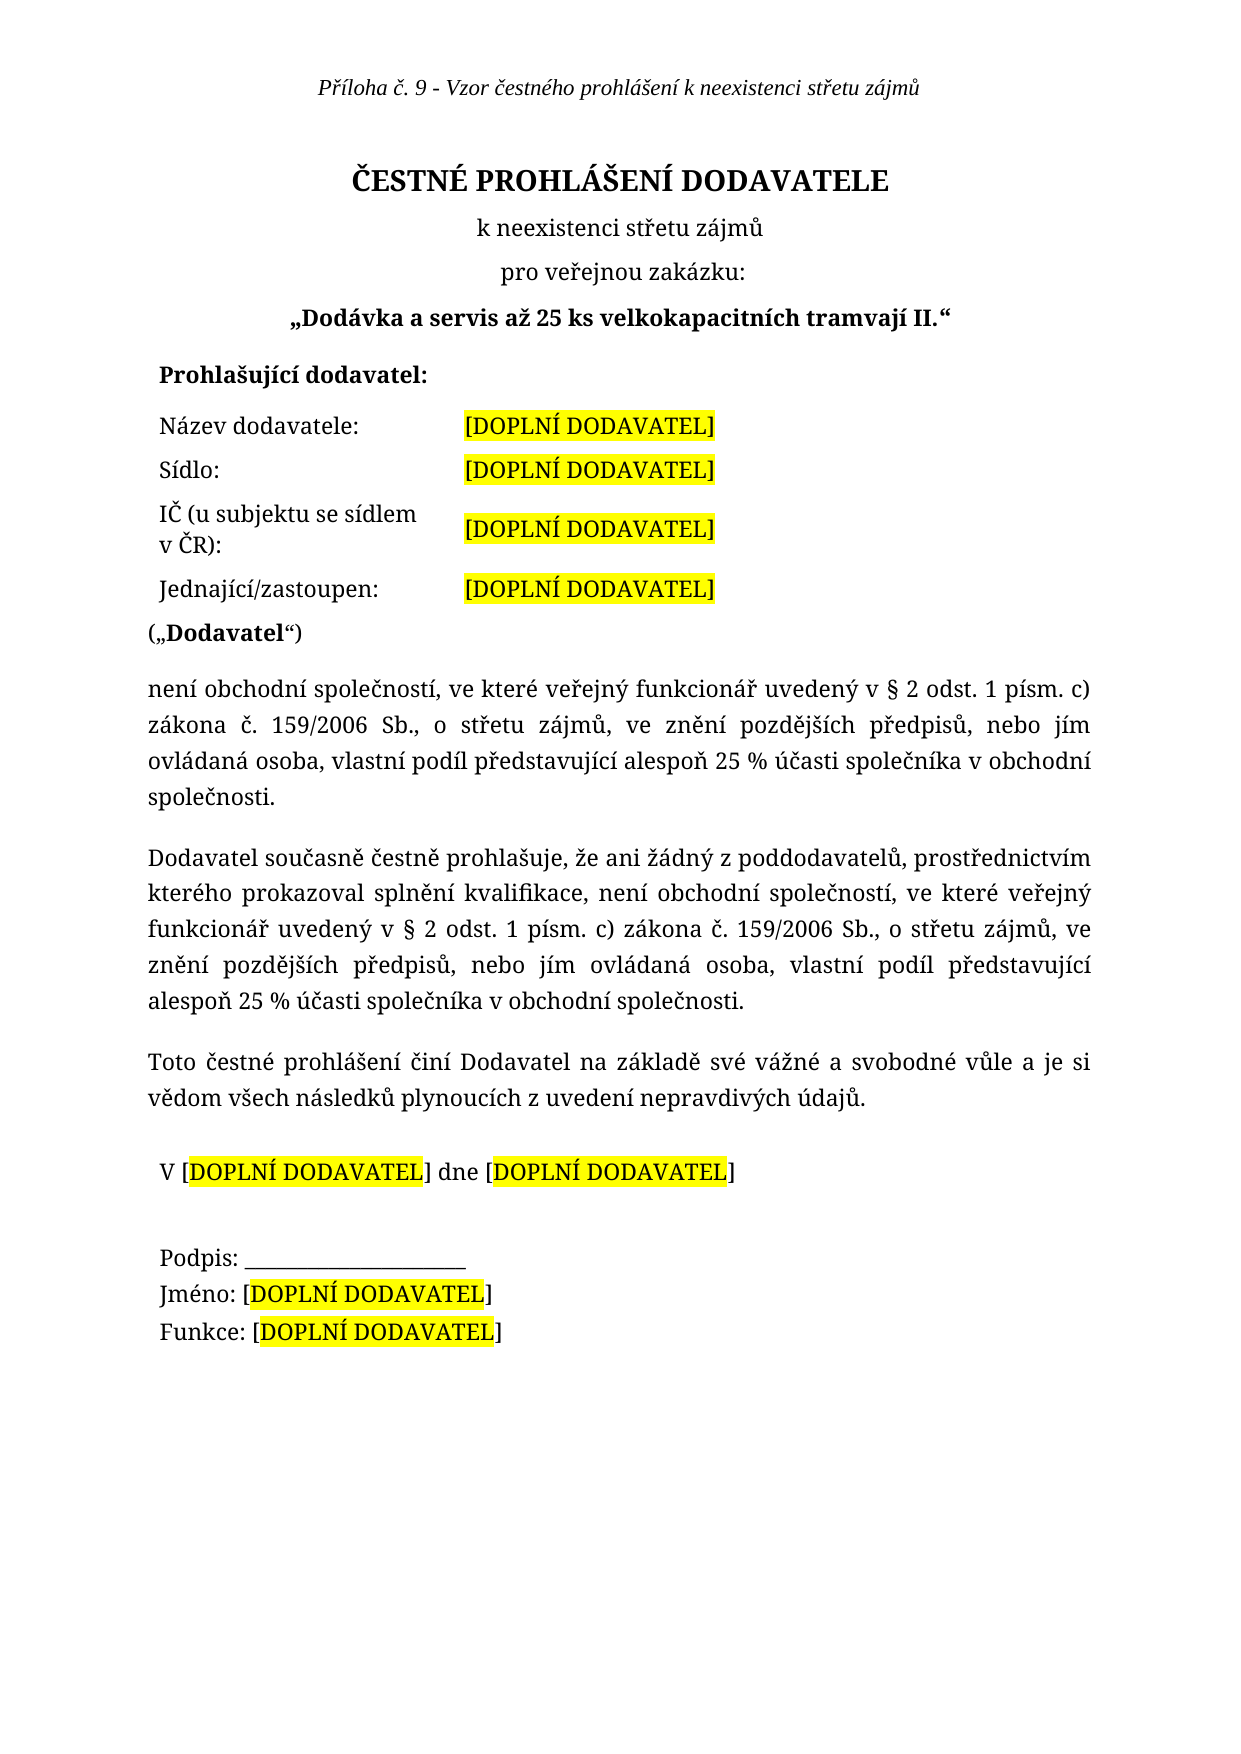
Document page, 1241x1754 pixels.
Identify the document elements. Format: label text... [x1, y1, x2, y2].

text („Dodavatel“) [148, 616, 1093, 648]
text není obchodní společností, ve které veřejný funkcionář uvedený v § 2 odst. 1 písm. c) zákona č. 159/2006 Sb., o střetu zájmů, ve znění pozdějších předpisů, nebo jím ovládaná osoba, vlastní podíl představující alespoň 25 % účasti společníka v obchodní společnosti. [148, 673, 1093, 812]
table_cell [DOPLNÍ DODAVATEL] [453, 398, 1093, 441]
table_cell Název dodavatele: [148, 398, 453, 441]
table_cell [DOPLNÍ DODAVATEL] [453, 441, 1093, 485]
table_cell Podpis: _____________________ [133, 1205, 749, 1278]
text Toto čestné prohlášení činí Dodavatel na základě své vážné a svobodné vůle a je si vědom všech následků plynoucích z uvedení nepravdivých údajů. [148, 1046, 1093, 1113]
text ČESTNÉ PROHLÁŠENÍ DODAVATELE [148, 160, 1093, 200]
table_cell IČ (u subjektu se sídlem v ČR): [148, 485, 453, 560]
text k neexistenci střetu zájmů [148, 212, 1093, 243]
table_header V [DOPLNÍ DODAVATEL] dne [DOPLNÍ DODAVATEL] [133, 1143, 749, 1204]
table_cell Jméno: [DOPLNÍ DODAVATEL] Funkce: [DOPLNÍ DODAVATEL] [133, 1279, 749, 1352]
table_cell Sídlo: [148, 441, 453, 485]
text Dodavatel současně čestně prohlašuje, že ani žádný z poddodavatelů, prostřednictvím kterého prokazoval splnění kvalifikace, není obchodní společností, ve které veřejný funkcionář uvedený v § 2 odst. 1 písm. c) zákona č. 159/2006 Sb., o střetu zájmů, ve znění pozdějších předpisů, nebo jím ovládaná osoba, vlastní podíl představující alespoň 25 % účasti společníka v obchodní společnosti. [148, 841, 1093, 1016]
table_cell Jednající/zastoupen: [148, 560, 453, 604]
table_header Prohlašující dodavatel: [148, 346, 1060, 398]
text pro veřejnou zakázku: [148, 256, 1093, 287]
table_cell [DOPLNÍ DODAVATEL] [453, 485, 1093, 560]
table_cell [DOPLNÍ DODAVATEL] [453, 560, 1093, 604]
text „Dodávka a servis až 25 ks velkokapacitních tramvají II.“ [148, 300, 1093, 334]
